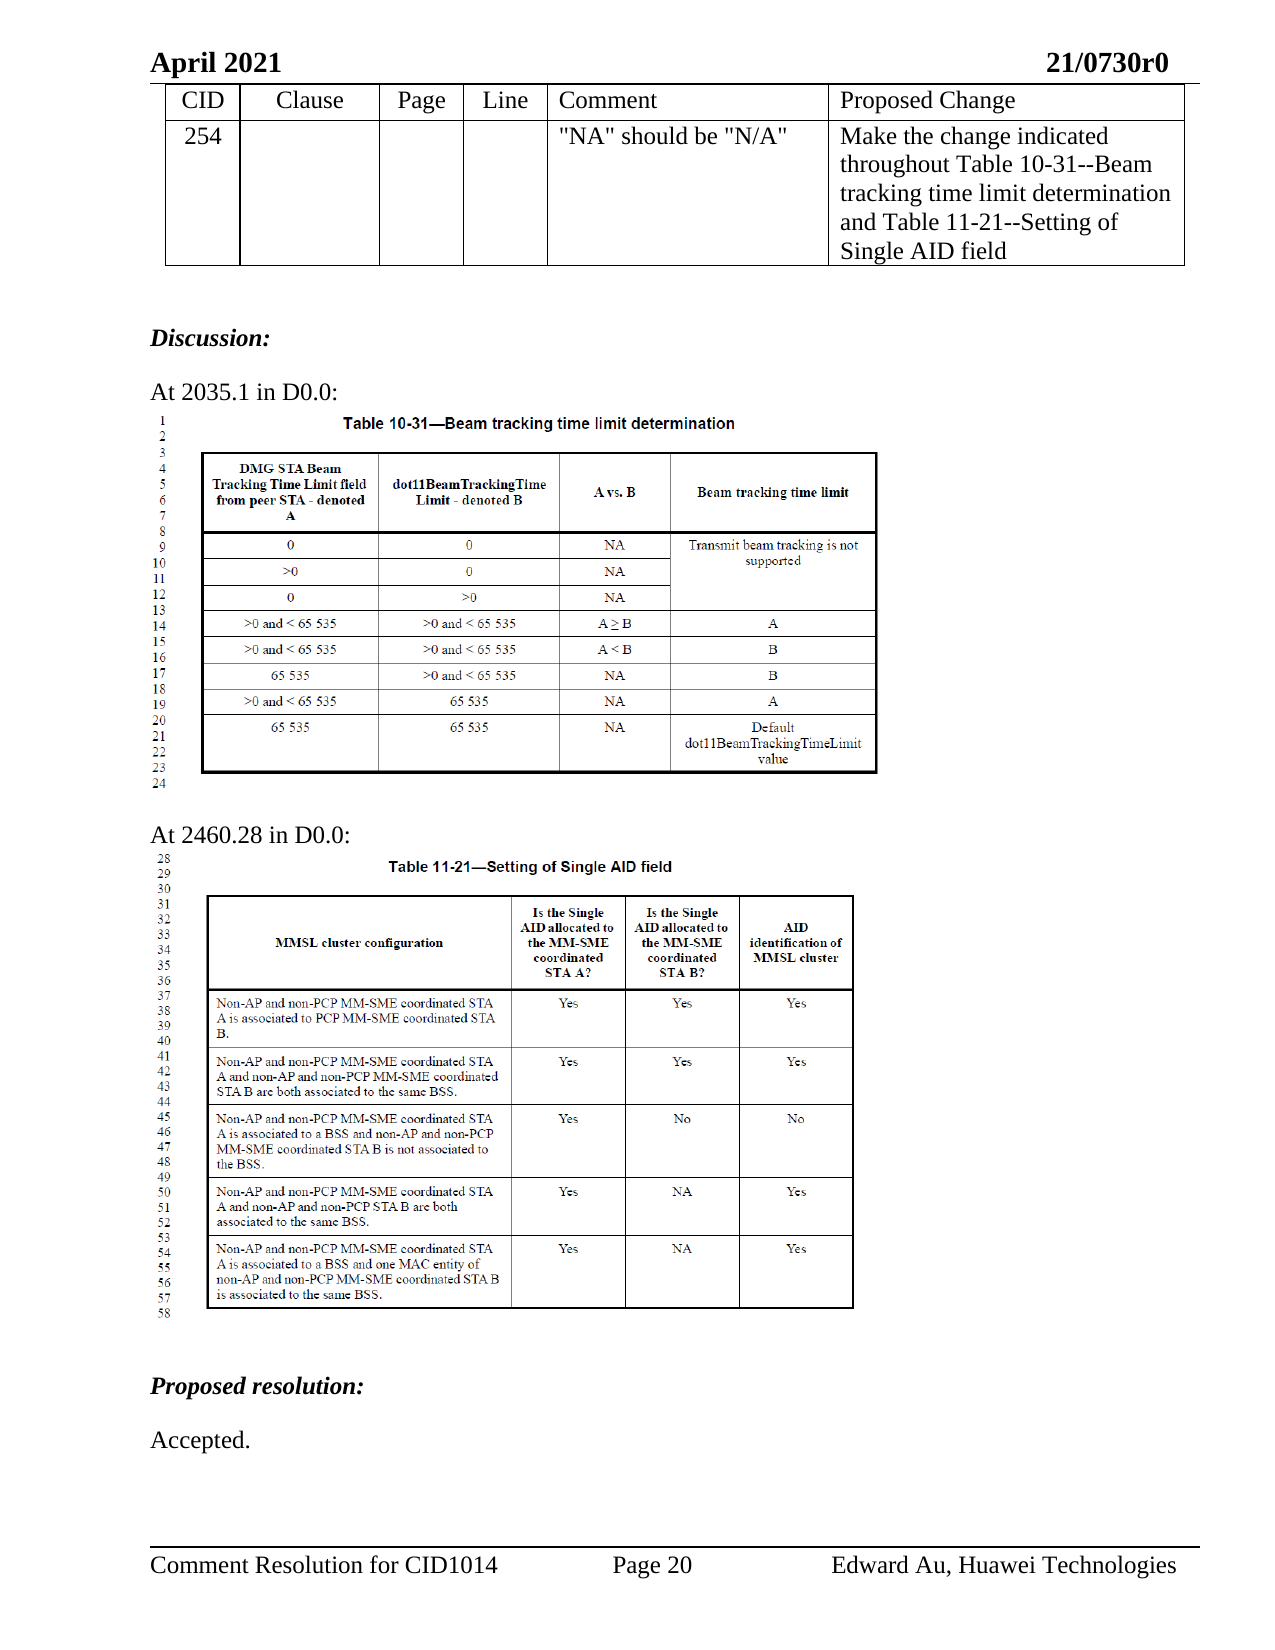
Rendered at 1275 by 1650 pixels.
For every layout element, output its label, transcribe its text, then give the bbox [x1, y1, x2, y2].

text Proposed resolution: [150, 1371, 1200, 1400]
table_header Clause [241, 85, 379, 120]
table_cell [241, 121, 379, 264]
text At 2460.28 in D0.0: [150, 821, 1200, 849]
table_header CID [166, 85, 239, 120]
text At 2035.1 in D0.0: [150, 377, 1200, 406]
table_header Comment [548, 85, 828, 120]
table_cell "NA" should be "N/A" [548, 121, 828, 264]
text Discussion: [150, 323, 1200, 352]
table_cell Make the change indicated throughout Table 10-31--Beam tracking time limit determination and Table 11-21--Setting of Single AID field [829, 121, 1184, 264]
table_header Line [464, 85, 547, 120]
table_header Proposed Change [829, 85, 1184, 120]
table_cell 254 [166, 121, 239, 264]
table_cell [464, 121, 547, 264]
text Accepted. [150, 1425, 1200, 1453]
table_cell [380, 121, 463, 264]
table_header Page [380, 85, 463, 120]
